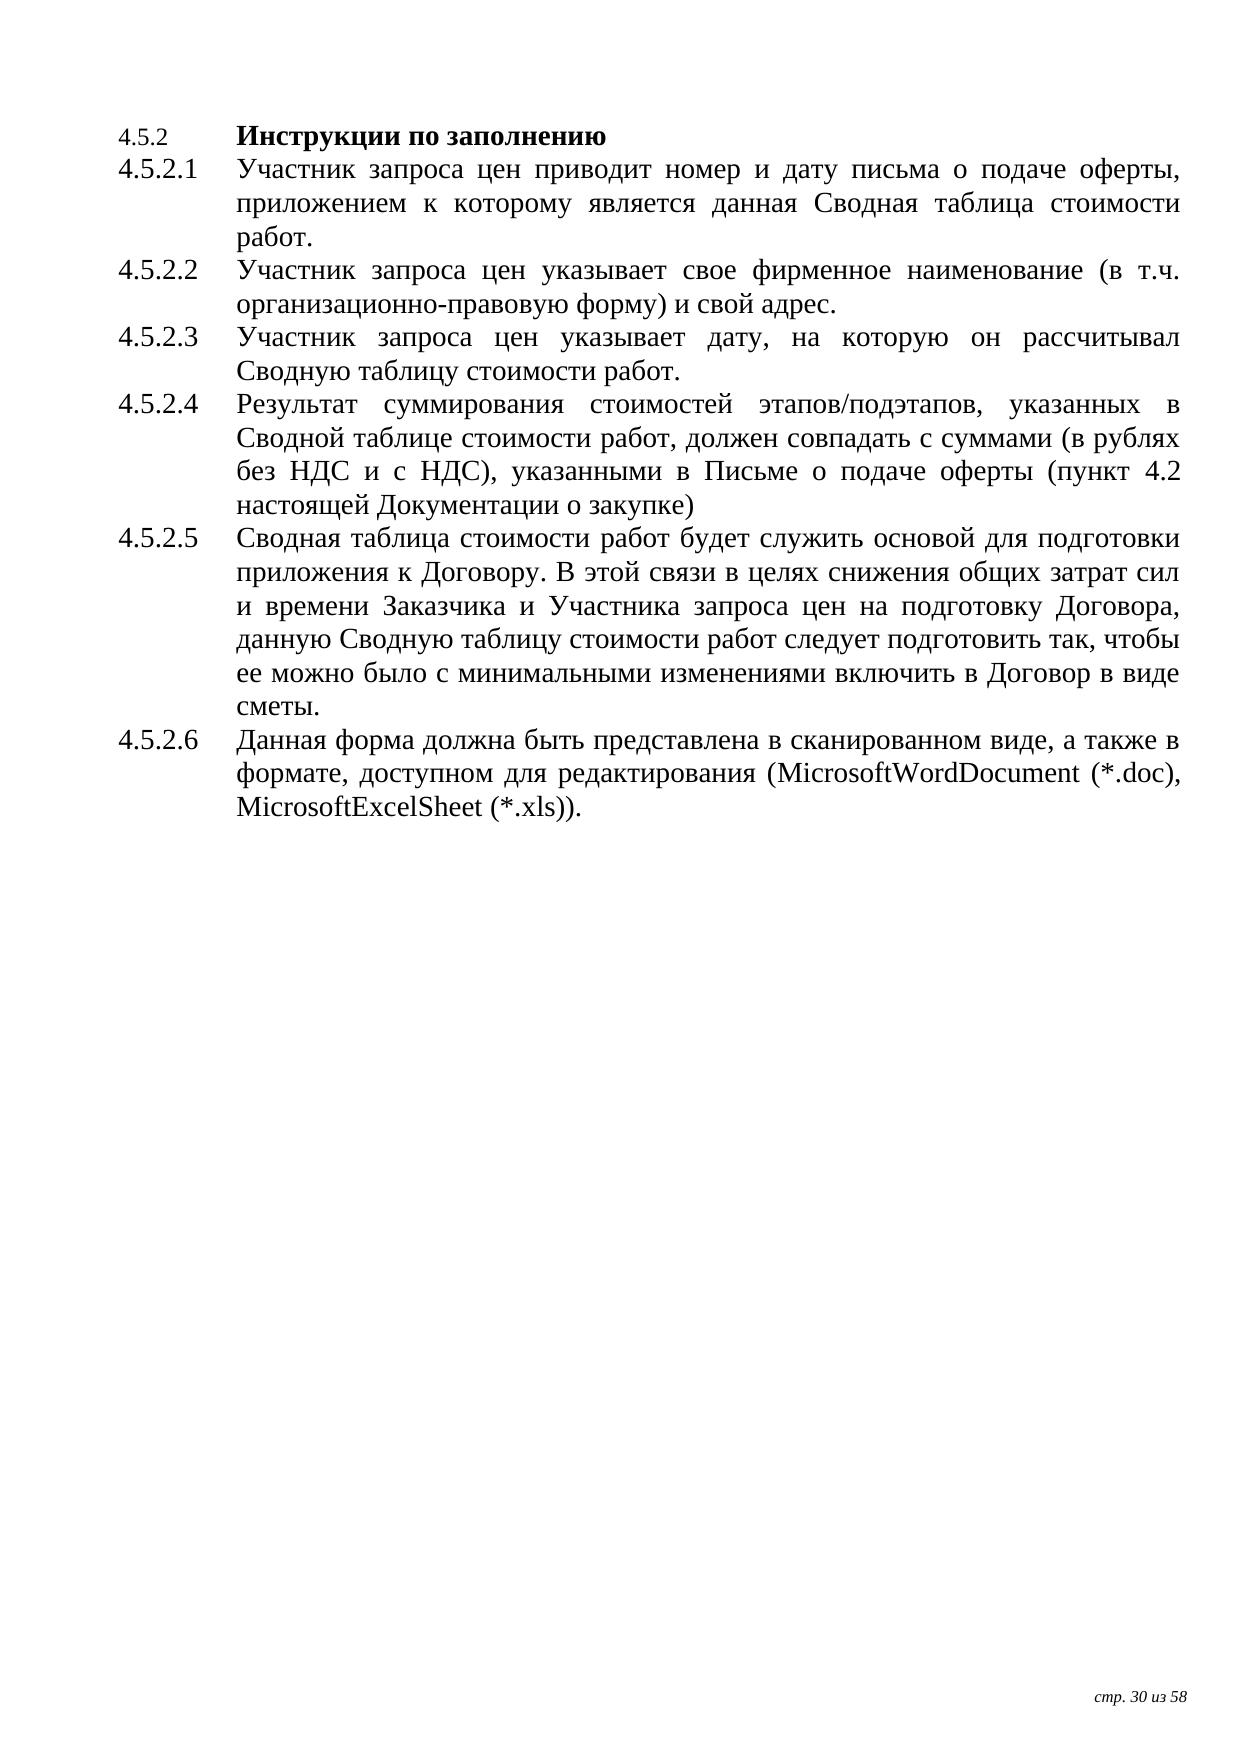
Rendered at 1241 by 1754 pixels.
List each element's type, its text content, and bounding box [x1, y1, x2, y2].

text Результат суммирования стоимостей этапов/подэтапов, указанных в Сводной таблице стоимости работ, должен совпадать с суммами (в рублях без НДС и с НДС), указанными в Письме о подаче оферты (пункт 4.2 настоящей Документации о закупке) [118, 386, 1181, 521]
text Участник запроса цен приводит номер и дату письма о подаче оферты, приложением к которому является данная Сводная таблица стоимости работ. [118, 152, 1181, 252]
text Участник запроса цен указывает свое фирменное наименование (в т.ч. организационно-правовую форму) и свой адрес. [118, 252, 1181, 319]
text Инструкции по заполнению [118, 118, 1181, 152]
text Данная форма должна быть представлена в сканированном виде, а также в формате, доступном для редактирования (MicrosoftWordDocument (*.doc), MicrosoftExcelSheet (*.xls)). [118, 722, 1181, 822]
text Сводная таблица стоимости работ будет служить основой для подготовки приложения к Договору. В этой связи в целях снижения общих затрат сил и времени Заказчика и Участника запроса цен на подготовку Договора, данную Сводную таблицу стоимости работ следует подготовить так, чтобы ее можно было с минимальными изменениями включить в Договор в виде сметы. [118, 521, 1181, 722]
text Участник запроса цен указывает дату, на которую он рассчитывал Сводную таблицу стоимости работ. [118, 319, 1181, 386]
